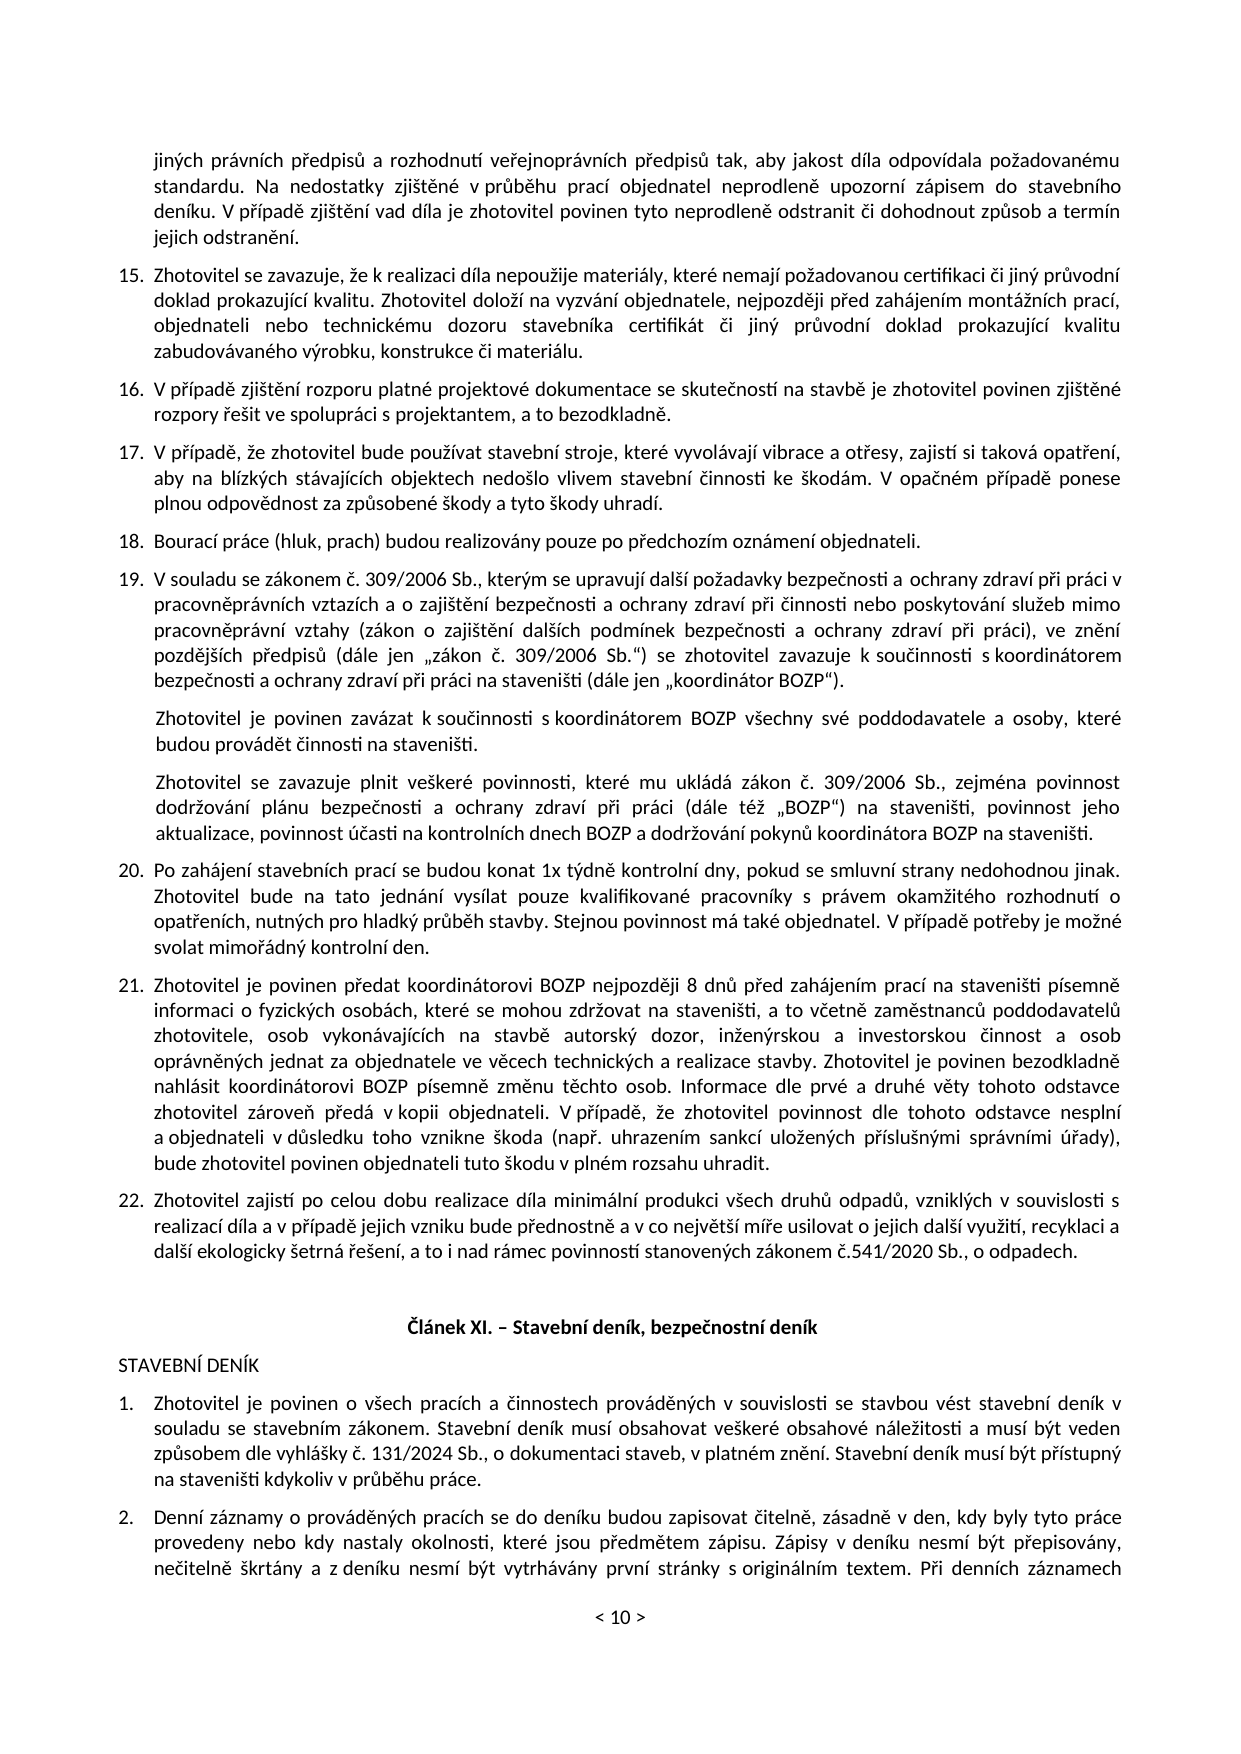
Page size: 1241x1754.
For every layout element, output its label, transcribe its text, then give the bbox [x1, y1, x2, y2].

text stavební deník [118, 1352, 1122, 1377]
list Po zahájení stavebních prací se budou konat 1x týdně kontrolní dny, pokud se smluvní strany nedohodnou jinak. Zhotovitel bude na tato jednání vysílat pouze kvalifikované pracovníky s právem okamžitého rozhodnutí o opatřeních, nutných pro hladký průběh stavby. Stejnou povinnost má také objednatel. V případě potřeby je možné svolat mimořádný kontrolní den. [118, 858, 1122, 959]
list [118, 148, 1122, 249]
text Zhotovitel se zavazuje plnit veškeré povinnosti, které mu ukládá zákon č. 309/2006 Sb., zejména povinnost dodržování plánu bezpečnosti a ochrany zdraví při práci (dále též „BOZP“) na staveništi, povinnost jeho aktualizace, povinnost účasti na kontrolních dnech BOZP a dodržování pokynů koordinátora BOZP na staveništi. [155, 769, 1122, 845]
list V souladu se zákonem č. 309/2006 Sb., kterým se upravují další požadavky bezpečnosti a ochrany zdraví při práci v pracovněprávních vztazích a o zajištění bezpečnosti a ochrany zdraví při činnosti nebo poskytování služeb mimo pracovněprávní vztahy (zákon o zajištění dalších podmínek bezpečnosti a ochrany zdraví při práci), ve znění pozdějších předpisů (dále jen „zákon č. 309/2006 Sb.“) se zhotovitel zavazuje k součinnosti s koordinátorem bezpečnosti a ochrany zdraví při práci na staveništi (dále jen „koordinátor BOZP“). [118, 566, 1122, 693]
list Zhotovitel je povinen předat koordinátorovi BOZP nejpozději 8 dnů před zahájením prací na staveništi písemně informaci o fyzických osobách, které se mohou zdržovat na staveništi, a to včetně zaměstnanců poddodavatelů zhotovitele, osob vykonávajících na stavbě autorský dozor, inženýrskou a investorskou činnost a osob oprávněných jednat za objednatele ve věcech technických a realizace stavby. Zhotovitel je povinen bezodkladně nahlásit koordinátorovi BOZP písemně změnu těchto osob. Informace dle prvé a druhé věty tohoto odstavce zhotovitel zároveň předá v kopii objednateli. V případě, že zhotovitel povinnost dle tohoto odstavce nesplní a objednateli v důsledku toho vznikne škoda (např. uhrazením sankcí uložených příslušnými správními úřady), bude zhotovitel povinen objednateli tuto škodu v plném rozsahu uhradit. [118, 972, 1122, 1175]
list Zhotovitel je povinen o všech pracích a činnostech prováděných v souvislosti se stavbou vést stavební deník v souladu se stavebním zákonem. Stavební deník musí obsahovat veškeré obsahové náležitosti a musí být veden způsobem dle vyhlášky č. 131/2024 Sb., o dokumentaci staveb, v platném znění. Stavební deník musí být přístupný na staveništi kdykoliv v průběhu práce. [118, 1390, 1122, 1491]
subtitle Stavební deník, bezpečnostní deník [156, 1314, 1122, 1339]
list V případě, že zhotovitel bude používat stavební stroje, které vyvolávají vibrace a otřesy, zajistí si taková opatření, aby na blízkých stávajících objektech nedošlo vlivem stavební činnosti ke škodám. V opačném případě ponese plnou odpovědnost za způsobené škody a tyto škody uhradí. [118, 439, 1122, 516]
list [118, 1504, 1122, 1580]
list Zhotovitel zajistí po celou dobu realizace díla minimální produkci všech druhů odpadů, vzniklých v souvislosti s realizací díla a v případě jejich vzniku bude přednostně a v co největší míře usilovat o jejich další využití, recyklaci a další ekologicky šetrná řešení, a to i nad rámec povinností stanovených zákonem č.541/2020 Sb., o odpadech. [118, 1188, 1122, 1264]
list Bourací práce (hluk, prach) budou realizovány pouze po předchozím oznámení objednateli. [118, 528, 1122, 553]
list Zhotovitel se zavazuje, že k realizaci díla nepoužije materiály, které nemají požadovanou certifikaci či jiný průvodní doklad prokazující kvalitu. Zhotovitel doloží na vyzvání objednatele, nejpozději před zahájením montážních prací, objednateli nebo technickému dozoru stavebníka certifikát či jiný průvodní doklad prokazující kvalitu zabudovávaného výrobku, konstrukce či materiálu. [118, 262, 1122, 363]
text Zhotovitel je povinen zavázat k součinnosti s koordinátorem BOZP všechny své poddodavatele a osoby, které budou provádět činnosti na staveništi. [155, 706, 1122, 756]
list V případě zjištění rozporu platné projektové dokumentace se skutečností na stavbě je zhotovitel povinen zjištěné rozpory řešit ve spolupráci s projektantem, a to bezodkladně. [118, 376, 1122, 427]
